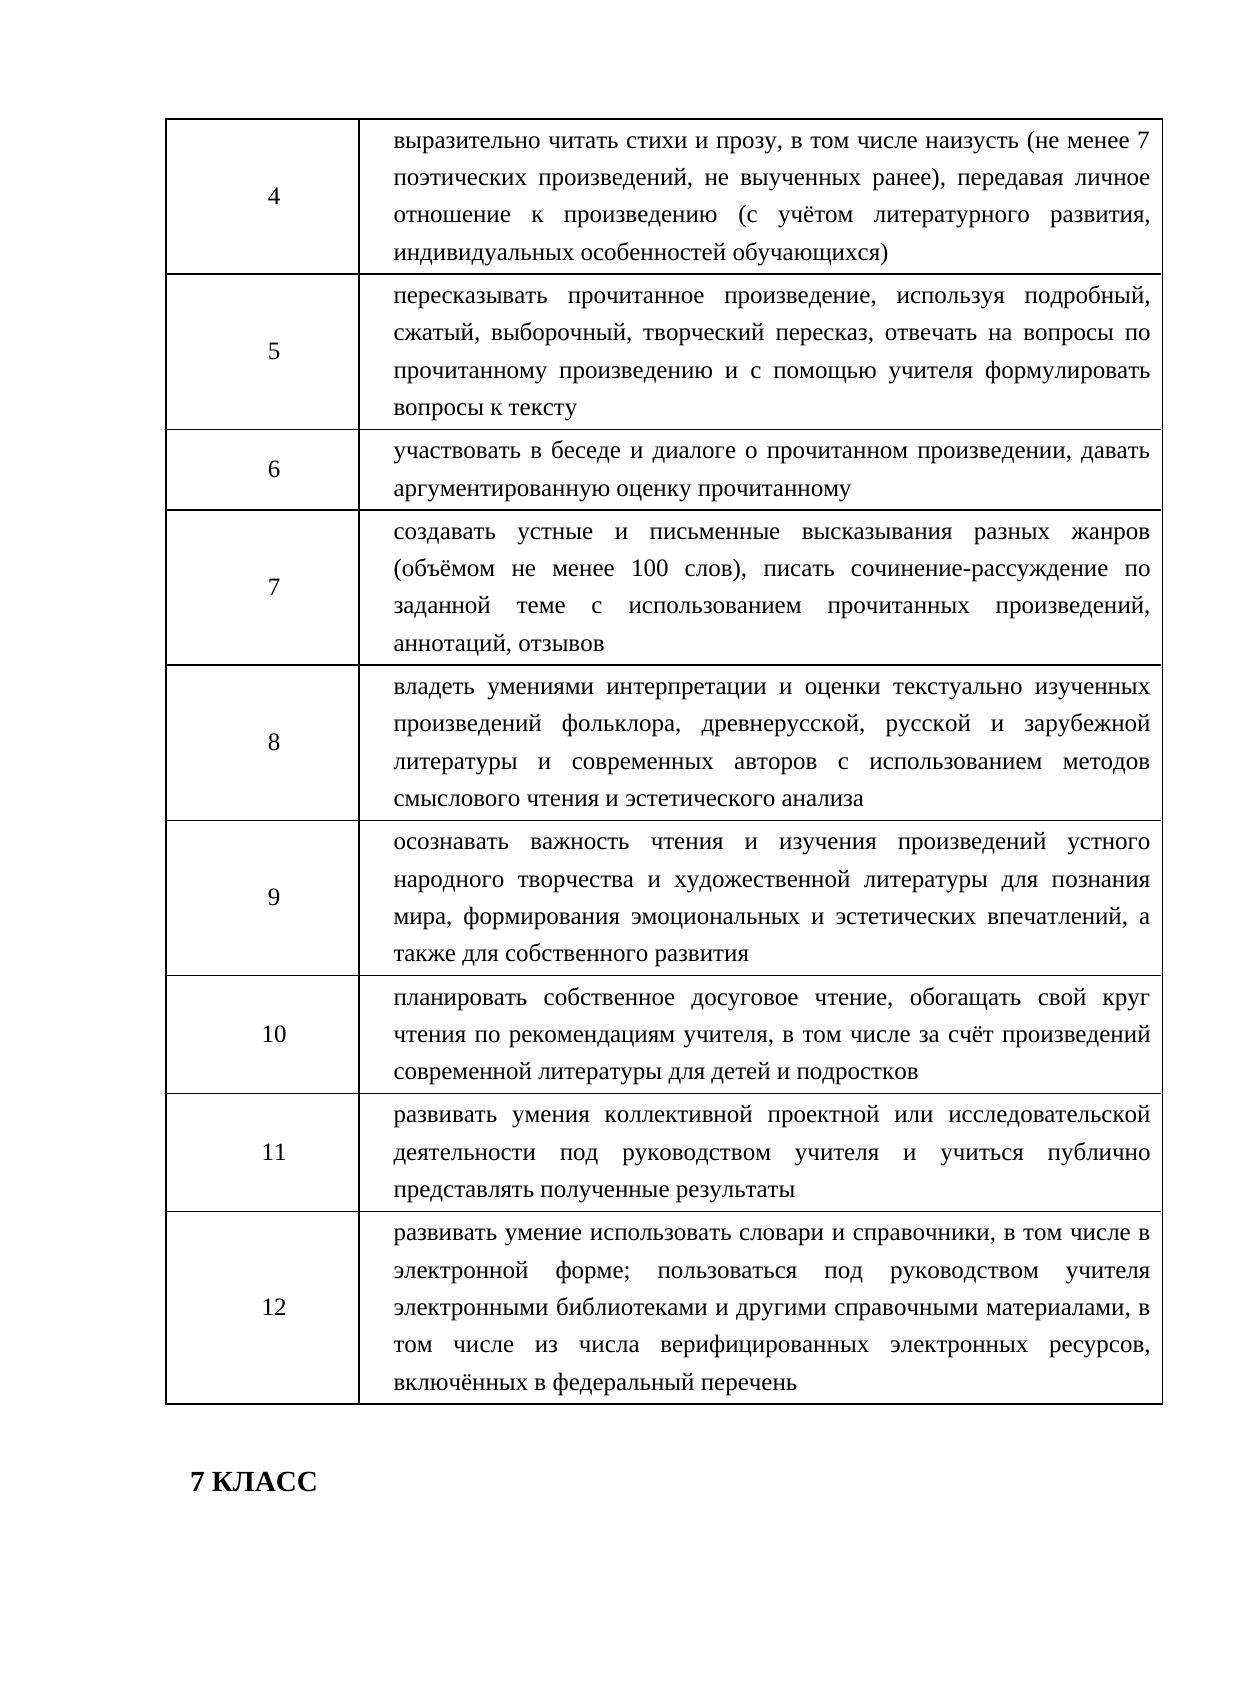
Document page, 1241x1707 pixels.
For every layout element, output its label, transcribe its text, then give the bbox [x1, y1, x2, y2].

table_cell 7 [167, 511, 358, 664]
table_cell 8 [167, 666, 358, 819]
table_cell выразительно читать стихи и прозу, в том числе наизусть (не менее 7 поэтических произведений, не выученных ранее), передавая личное отношение к произведению (с учётом литературного развития, индивидуальных особенностей обучающихся) [360, 120, 1162, 273]
table_cell пересказывать прочитанное произведение, используя подробный, сжатый, выборочный, творческий пересказ, отвечать на вопросы по прочитанному произведению и с помощью учителя формулировать вопросы к тексту [360, 273, 1162, 428]
table_cell развивать умения коллективной проектной или исследовательской деятельности под руководством учителя и учиться публично представлять полученные результаты [360, 1093, 1162, 1211]
table_cell развивать умение использовать словари и справочники, в том числе в электронной форме; пользоваться под руководством учителя электронными библиотеками и другими справочными материалами, в том числе из числа верифицированных электронных ресурсов, включённых в федеральный перечень [360, 1211, 1162, 1403]
table_cell 5 [167, 275, 358, 428]
table_cell планировать собственное досуговое чтение, обогащать свой круг чтения по рекомендациям учителя, в том числе за счёт произведений современной литературы для детей и подростков [360, 975, 1162, 1093]
table_cell участвовать в беседе и диалоге о прочитанном произведении, давать аргументированную оценку прочитанному [360, 429, 1162, 509]
table_cell 4 [167, 120, 358, 273]
table_cell 9 [167, 821, 358, 975]
table_cell 11 [167, 1094, 358, 1211]
table_cell 12 [167, 1212, 358, 1403]
table_cell владеть умениями интерпретации и оценки текстуально изученных произведений фольклора, древнерусской, русской и зарубежной литературы и современных авторов с использованием методов смыслового чтения и эстетического анализа [360, 664, 1162, 819]
table_cell осознавать важность чтения и изучения произведений устного народного творчества и художественной литературы для познания мира, формирования эмоциональных и эстетических впечатлений, а также для собственного развития [360, 820, 1162, 975]
table_cell 6 [167, 430, 358, 509]
table_cell 10 [167, 976, 358, 1093]
table_cell создавать устные и письменные высказывания разных жанров (объёмом не менее 100 слов), писать сочинение-рассуждение по заданной теме с использованием прочитанных произведений, аннотаций, отзывов [360, 509, 1162, 664]
text 7 КЛАСС [190, 1464, 1152, 1498]
